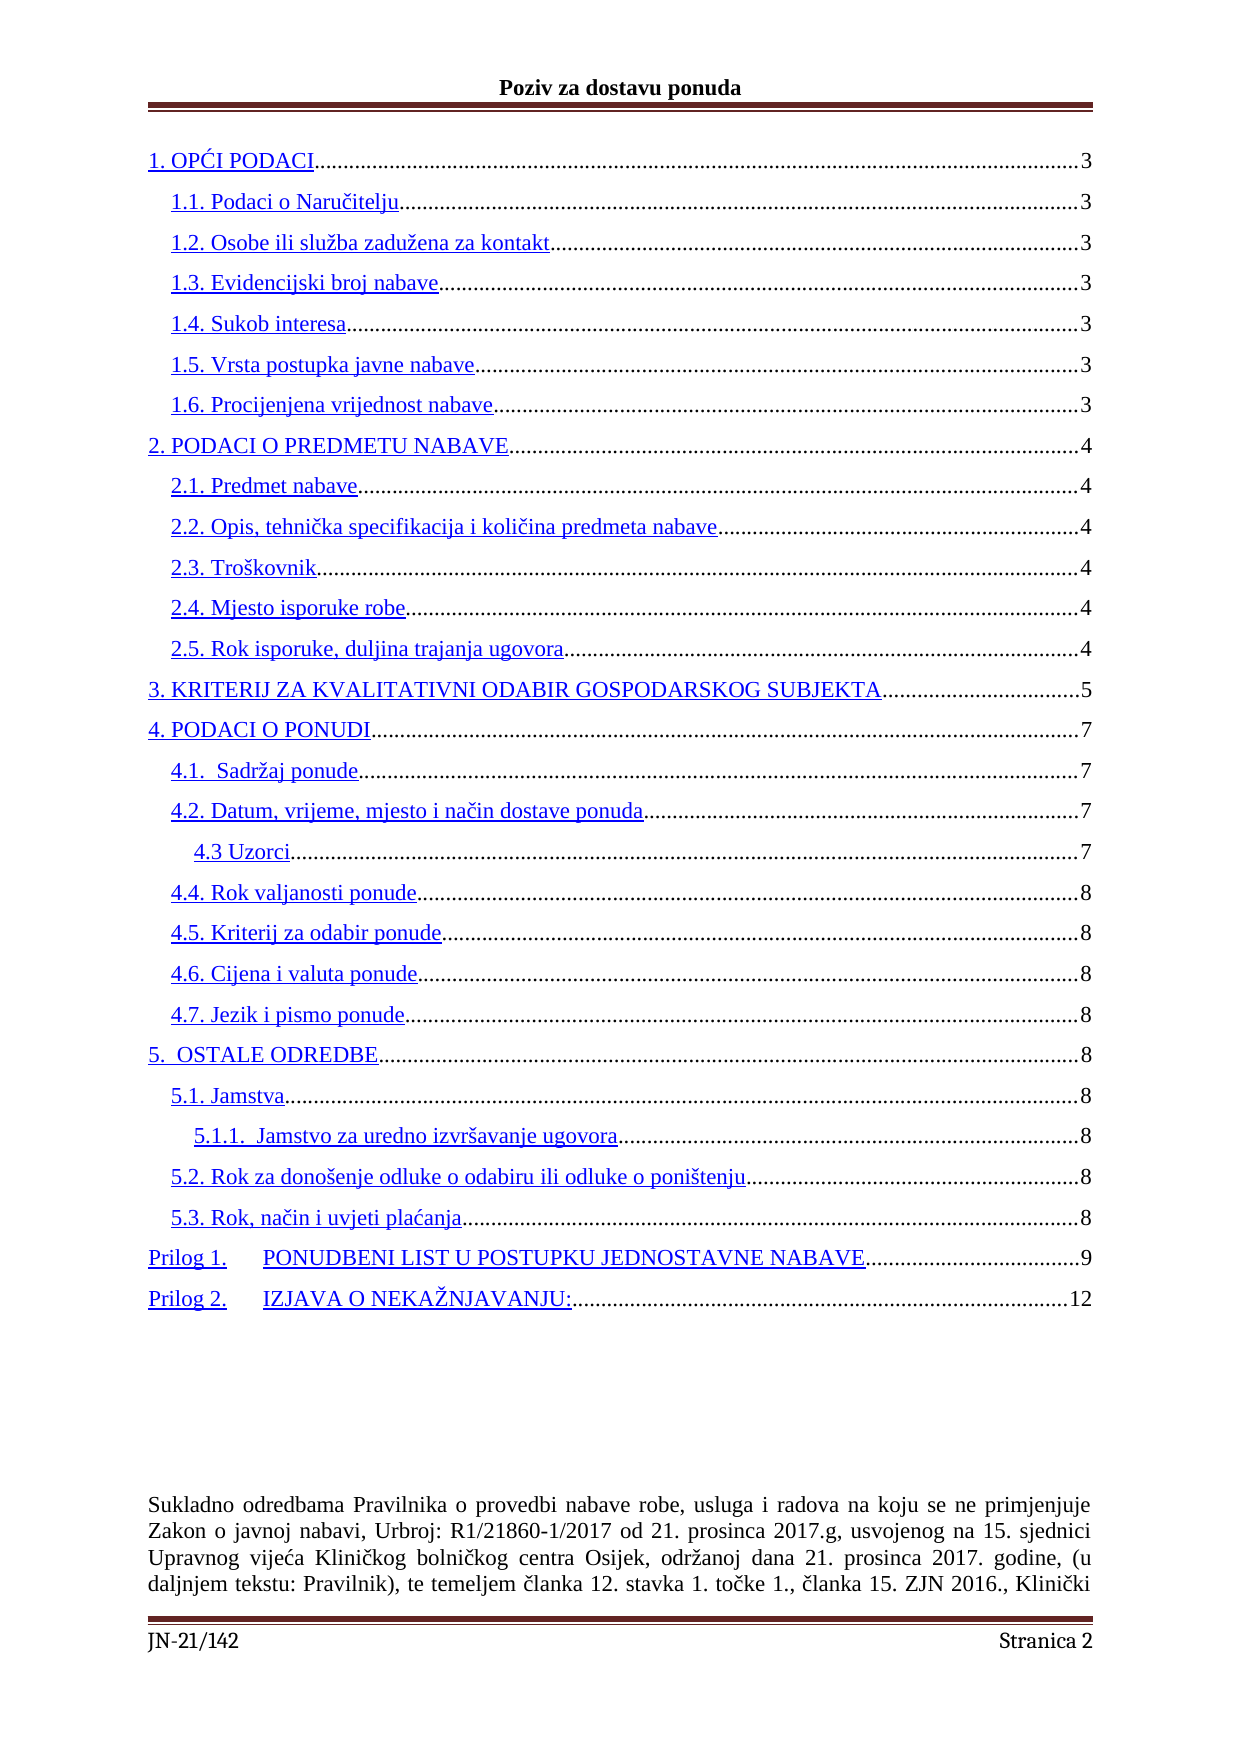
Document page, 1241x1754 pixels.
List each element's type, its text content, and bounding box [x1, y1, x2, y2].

text 5.2. Rok za donošenje odluke o odabiru ili odluke o poništenju 8 [171, 1163, 1093, 1189]
text 4.5. Kriterij za odabir ponude 8 [171, 919, 1093, 946]
text 1.1. Podaci o Naručitelju 3 [171, 188, 1093, 214]
text 5.3. Rok, način i uvjeti plaćanja 8 [171, 1204, 1093, 1230]
text 2.3. Troškovnik 4 [171, 554, 1093, 580]
text 4.4. Rok valjanosti ponude 8 [171, 879, 1093, 905]
text 1.3. Evidencijski broj nabave 3 [171, 269, 1093, 296]
text 5.1.1. Jamstvo za uredno izvršavanje ugovora 8 [193, 1123, 1093, 1149]
text 2. PODACI O PREDMETU NABAVE 4 [148, 432, 1093, 458]
text 1.2. Osobe ili služba zadužena za kontakt 3 [171, 229, 1093, 255]
text 4. PODACI O PONUDI 7 [148, 716, 1093, 743]
text Prilog 1. PONUDBENI LIST U POSTUPKU JEDNOSTAVNE NABAVE 9 [148, 1244, 1093, 1271]
text 1. OPĆI PODACI 3 [148, 148, 1093, 174]
text 2.4. Mjesto isporuke robe 4 [171, 594, 1093, 621]
text 4.6. Cijena i valuta ponude 8 [171, 960, 1093, 986]
text 4.2. Datum, vrijeme, mjesto i način dostave ponuda 7 [171, 798, 1093, 824]
text 3. KRITERIJ ZA KVALITATIVNI ODABIR GOSPODARSKOG SUBJEKTA 5 [148, 676, 1093, 702]
text 5.1. Jamstva 8 [171, 1082, 1093, 1108]
text 4.3 Uzorci 7 [193, 838, 1093, 864]
text 2.5. Rok isporuke, duljina trajanja ugovora 4 [171, 635, 1093, 661]
text 1.4. Sukob interesa 3 [171, 310, 1093, 336]
text 2.2. Opis, tehnička specifikacija i količina predmeta nabave 4 [171, 513, 1093, 539]
text Prilog 2. IZJAVA O NEKAŽNJAVANJU: 12 [148, 1285, 1093, 1312]
text 1.5. Vrsta postupka javne nabave 3 [171, 351, 1093, 377]
text 4.7. Jezik i pismo ponude 8 [171, 1001, 1093, 1027]
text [148, 1491, 1093, 1597]
text 2.1. Predmet nabave 4 [171, 473, 1093, 499]
text 1.6. Procijenjena vrijednost nabave 3 [171, 391, 1093, 418]
text 4.1. Sadržaj ponude 7 [171, 757, 1093, 783]
text 5. OSTALE ODREDBE 8 [148, 1041, 1093, 1068]
